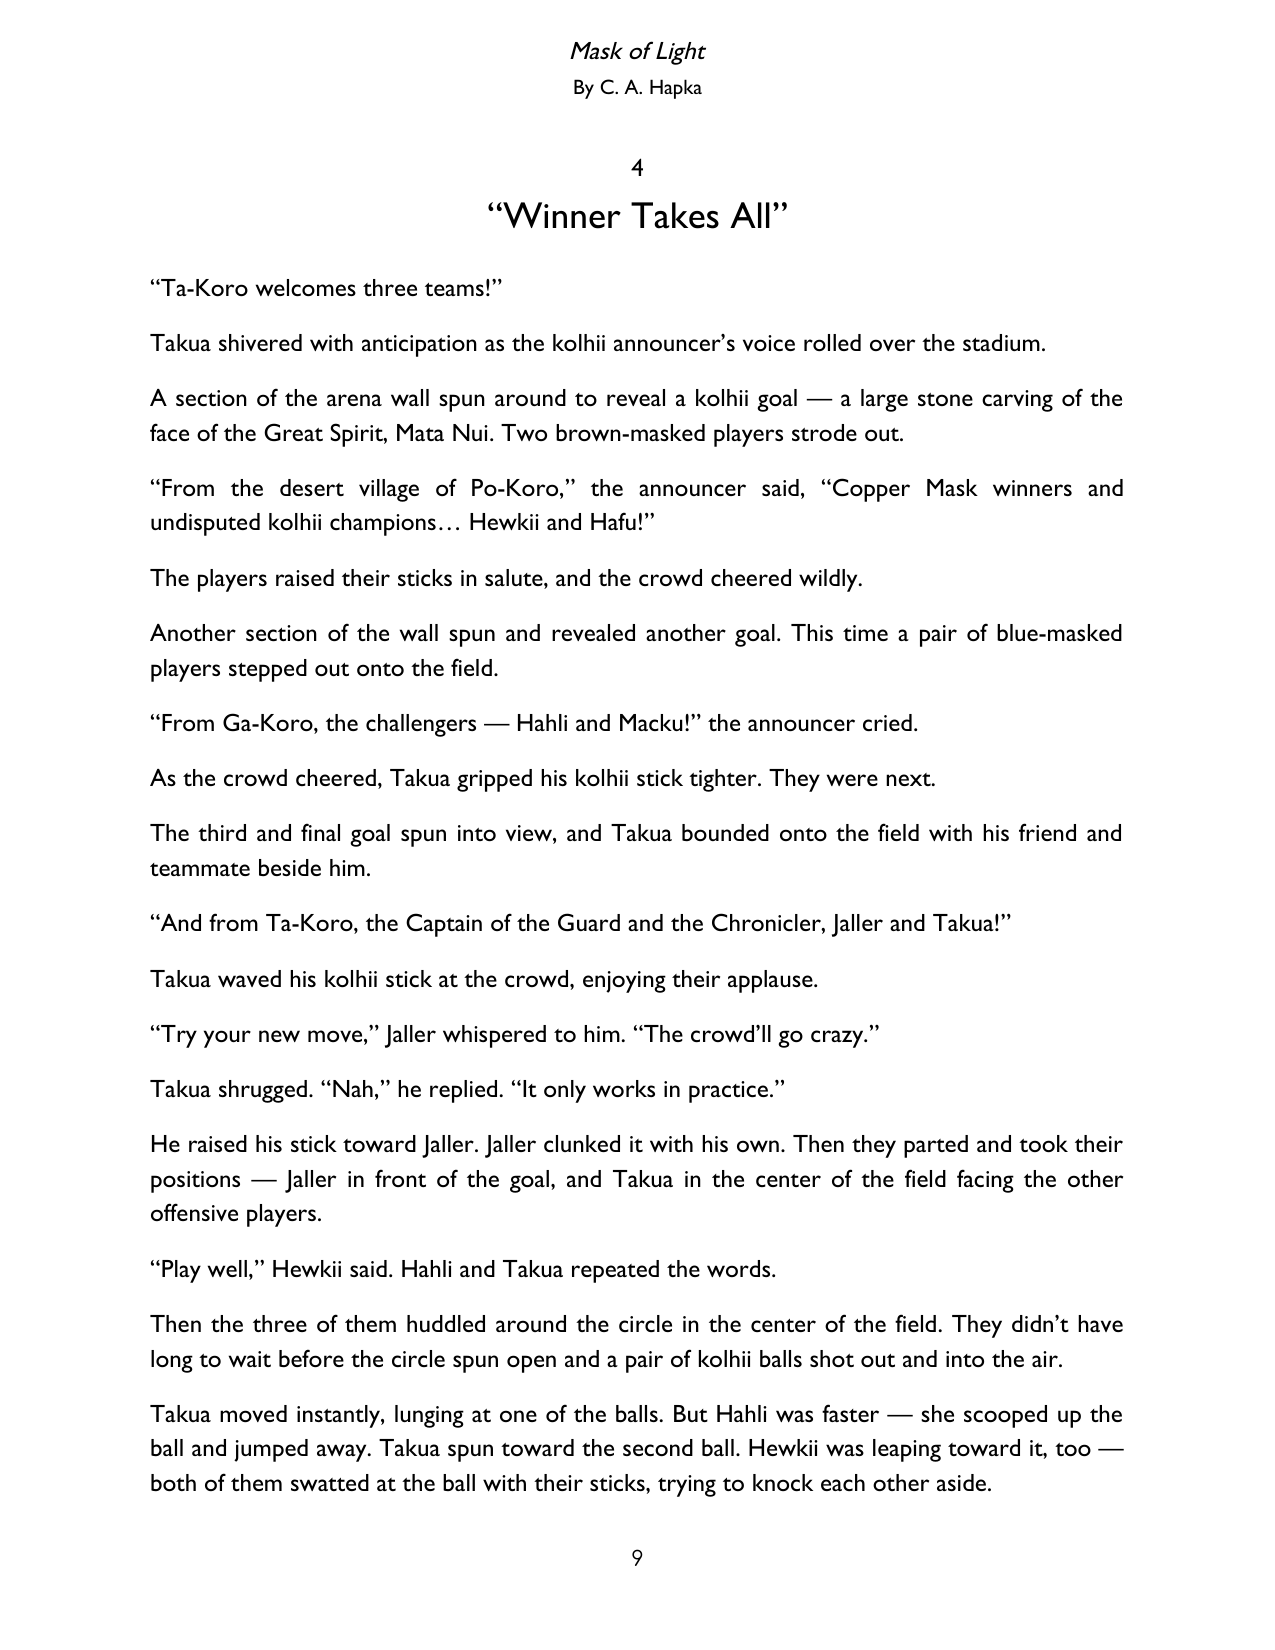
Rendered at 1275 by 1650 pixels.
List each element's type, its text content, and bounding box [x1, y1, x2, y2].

text Another section of the wall spun and revealed another goal. This time a pair of blue-masked players stepped out onto the field. [150, 615, 1125, 684]
text “From Ga-Koro, the challengers — Hahli and Macku!” the announcer cried. [150, 705, 1125, 739]
text The players raised their sticks in salute, and the crowd cheered wildly. [150, 560, 1125, 594]
text “Winner Takes All” [150, 189, 1125, 241]
text As the crowd cheered, Takua gripped his kolhii stick tighter. They were next. [150, 760, 1125, 795]
text “And from Ta-Koro, the Captain of the Guard and the Chronicler, Jaller and Takua!” [150, 906, 1125, 940]
text “Play well,” Hewkii said. Hahli and Takua repeated the words. [150, 1251, 1125, 1286]
text The third and final goal spun into view, and Takua bounded onto the field with his friend and teammate beside him. [150, 816, 1125, 885]
text Then the three of them huddled around the circle in the center of the field. They didn’t have long to wait before the circle spun open and a pair of kolhii balls shot out and into the air. [150, 1306, 1125, 1375]
text 4 [150, 150, 1125, 184]
text Takua shrugged. “Nah,” he replied. “It only works in practice.” [150, 1071, 1125, 1106]
text He raised his stick toward Jaller. Jaller clunked it with his own. Then they parted and took their positions — Jaller in front of the goal, and Takua in the center of the field facing the other offensive players. [150, 1127, 1125, 1230]
text A section of the arena wall spun around to reveal a kolhii goal — a large stone carving of the face of the Great Spirit, Mata Nui. Two brown-masked players strode out. [150, 380, 1125, 449]
text “Ta-Koro welcomes three teams!” [150, 270, 1125, 304]
text Takua waved his kolhii stick at the crowd, enjoying their applause. [150, 961, 1125, 995]
text “From the desert village of Po-Koro,” the announcer said, “Copper Mask winners and undisputed kolhii champions… Hewkii and Hafu!” [150, 470, 1125, 539]
text Takua moved instantly, lunging at one of the balls. But Hahli was faster — she scooped up the ball and jumped away. Takua spun toward the second ball. Hewkii was leaping toward it, too — both of them swatted at the ball with their sticks, trying to knock each other aside. [150, 1396, 1125, 1499]
text Takua shivered with anticipation as the kolhii announcer’s voice rolled over the stadium. [150, 325, 1125, 359]
text “Try your new move,” Jaller whispered to him. “The crowd’ll go crazy.” [150, 1016, 1125, 1051]
